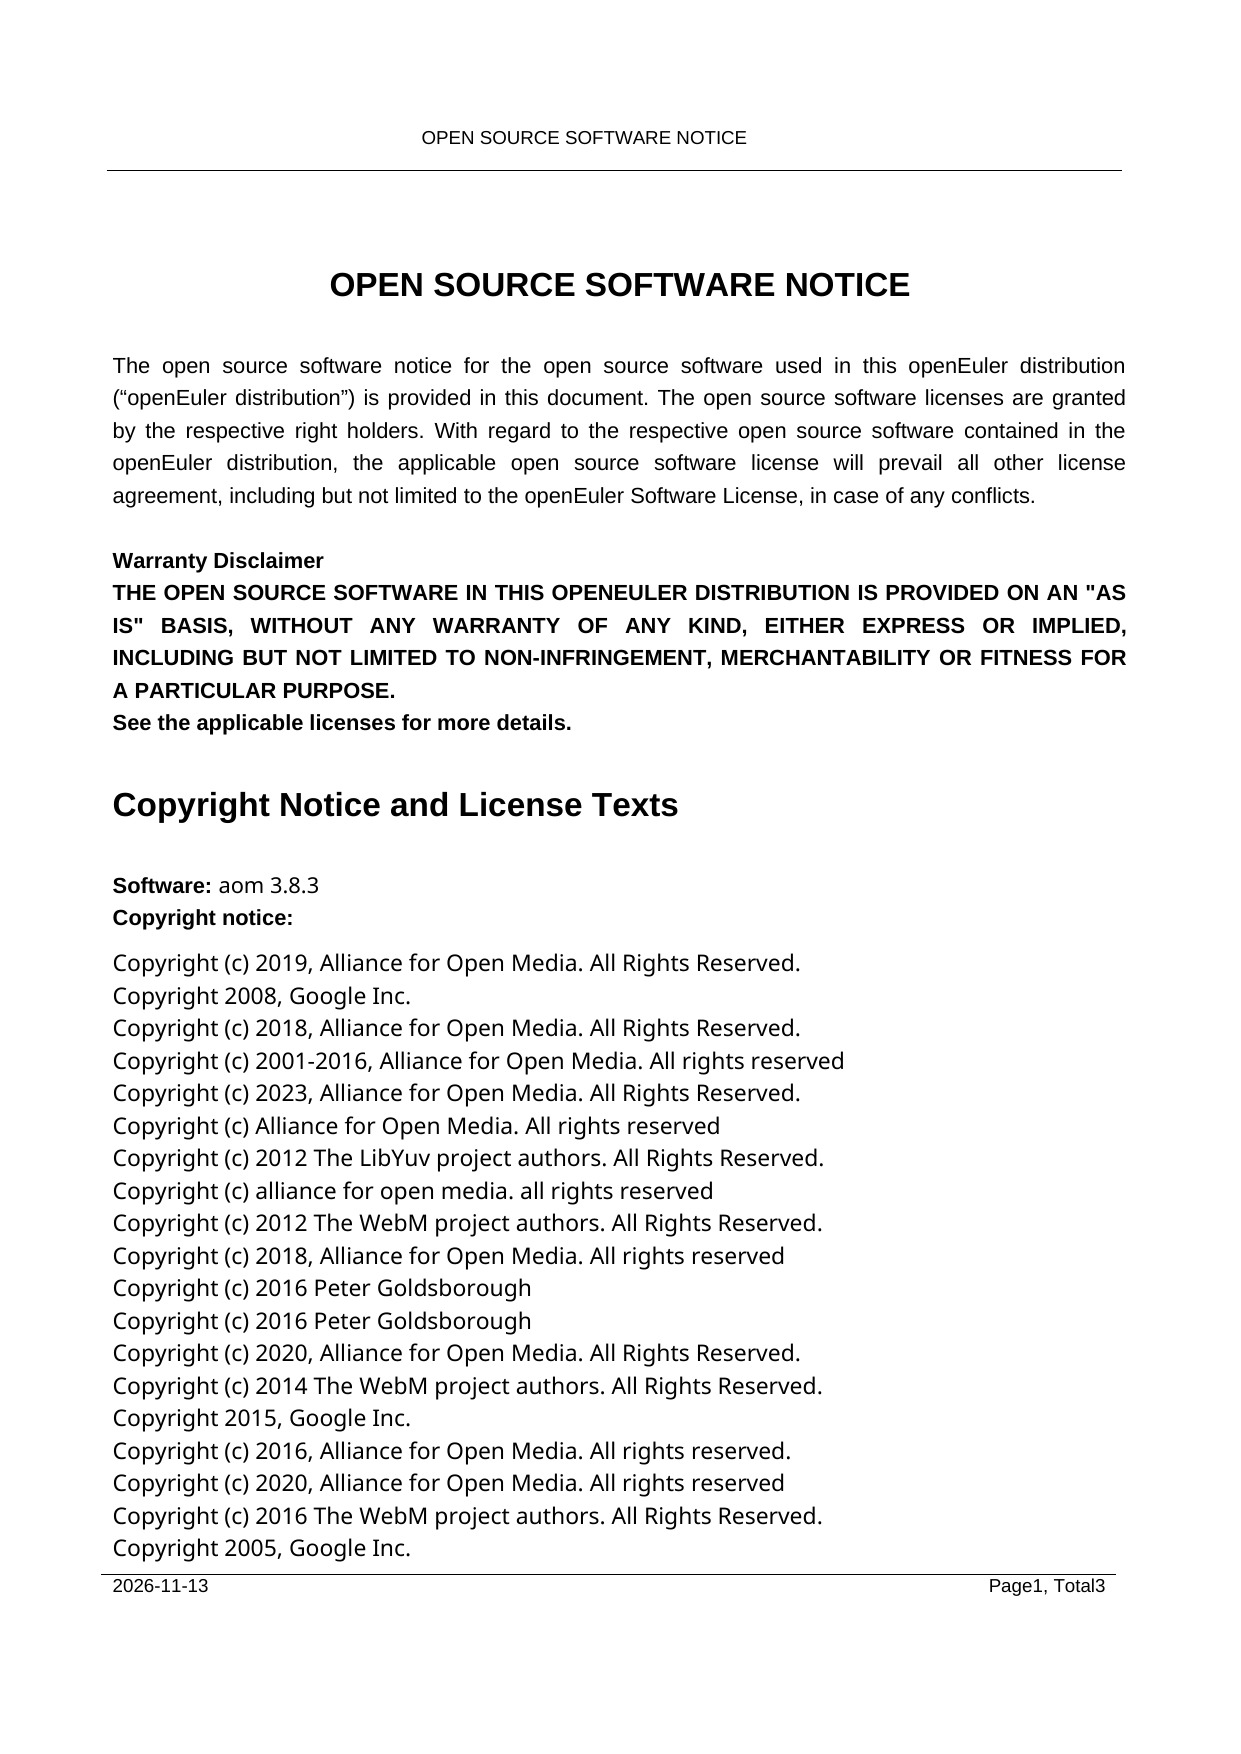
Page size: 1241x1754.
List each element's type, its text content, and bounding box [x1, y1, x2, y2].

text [112, 947, 1128, 1564]
title Software: aom 3.8.3 [112, 869, 1128, 901]
text The open source software notice for the open source software used in this openEuler distribution (“openEuler distribution”) is provided in this document. The open source software licenses are granted by the respective right holders. With regard to the respective open source software contained in the openEuler distribution, the applicable open source software license will prevail all other license agreement, including but not limited to the openEuler Software License, in case of any conflicts. [112, 349, 1128, 511]
text Copyright Notice and License Texts [112, 771, 1128, 836]
text Warranty Disclaimer [112, 544, 1128, 576]
text Copyright notice: [112, 901, 1128, 934]
text THE OPEN SOURCE SOFTWARE IN THIS OPENEULER DISTRIBUTION IS PROVIDED ON AN "AS IS" BASIS, WITHOUT ANY WARRANTY OF ANY KIND, EITHER EXPRESS OR IMPLIED, INCLUDING BUT NOT LIMITED TO NON-INFRINGEMENT, MERCHANTABILITY OR FITNESS FOR A PARTICULAR PURPOSE. See the applicable licenses for more details. [112, 576, 1128, 739]
text OPEN SOURCE SOFTWARE NOTICE [112, 251, 1128, 316]
